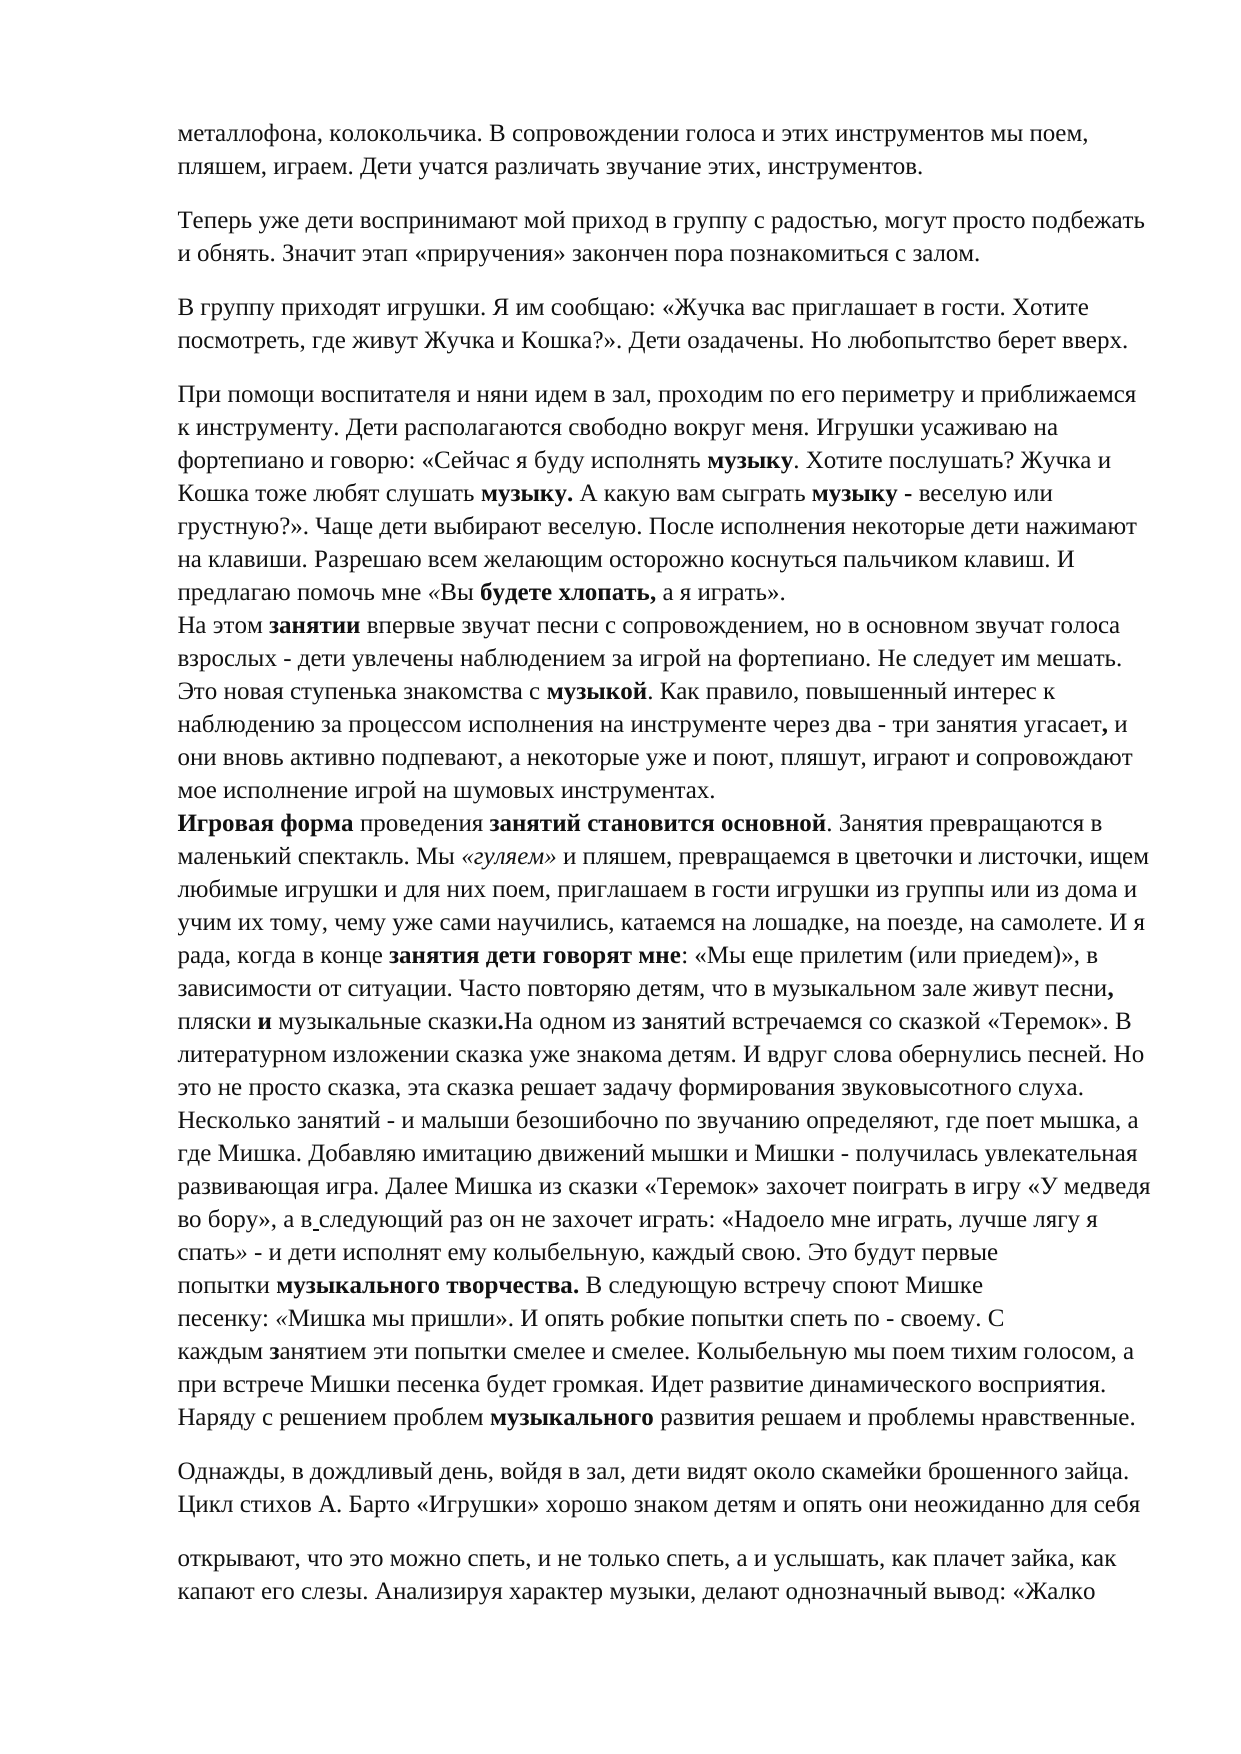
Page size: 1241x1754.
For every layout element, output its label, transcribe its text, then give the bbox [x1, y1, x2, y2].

text Однажды, в дождливый день, войдя в зал, дети видят около скамейки брошенного зайца. Цикл стихов А. Барто «Игрушки» хорошо знаком детям и опять они неожиданно для себя [177, 1456, 1152, 1518]
text При помощи воспитателя и няни идем в зал, проходим по его периметру и приближаемся к инструменту. Дети располагаются свободно вокруг меня. Игрушки усаживаю на фортепиано и говорю: «Сейчас я буду исполнять музыку. Хотите послушать? Жучка и Кошка тоже любят слушать музыку. А какую вам сыграть музыку - веселую или грустную?». Чаще дети выбирают веселую. После исполнения некоторые дети нажимают на клавиши. Разрешаю всем желающим осторожно коснуться пальчиком клавиш. И предлагаю помочь мне «Вы будете хлопать, а я играть». На этом занятии впервые звучат песни с сопровождением, но в основном звучат голоса взрослых - дети увлечены наблюдением за игрой на фортепиано. Не следует им мешать. Это новая ступенька знакомства с музыкой. Как правило, повышенный интерес к наблюдению за процессом исполнения на инструменте через два - три занятия угасает, и они вновь активно подпевают, а некоторые уже и поют, пляшут, играют и сопровождают мое исполнение игрой на шумовых инструментах. Игровая форма проведения занятий становится основной. Занятия превращаются в маленький спектакль. Мы «гуляем» и пляшем, превращаемся в цветочки и листочки, ищем любимые игрушки и для них поем, приглашаем в гости игрушки из группы или из дома и учим их тому, чему уже сами научились, катаемся на лошадке, на поезде, на самолете. И я рада, когда в конце занятия дети говорят мне: «Мы еще прилетим (или приедем)», в зависимости от ситуации. Часто повторяю детям, что в музыкальном зале живут песни, пляски и музыкальные сказки.На одном из занятий встречаемся со сказкой «Теремок». В литературном изложении сказка уже знакома детям. И вдруг слова обернулись песней. Но это не просто сказка, эта сказка решает задачу формирования звуковысотного слуха. Несколько занятий - и малыши безошибочно по звучанию определяют, где поет мышка, а где Мишка. Добавляю имитацию движений мышки и Мишки - получилась увлекательная развивающая игра. Далее Мишка из сказки «Теремок» захочет поиграть в игру «У медведя во бору», а в следующий раз он не захочет играть: «Надоело мне играть, лучше лягу я спать» - и дети исполнят ему колыбельную, каждый свою. Это будут первые попытки музыкального творчества. В следующую встречу споют Мишке песенку: «Мишка мы пришли». И опять робкие попытки спеть по - своему. С каждым занятием эти попытки смелее и смелее. Колыбельную мы поем тихим голосом, а при встрече Мишки песенка будет громкая. Идет развитие динамического восприятия. Наряду с решением проблем музыкального развития решаем и проблемы нравственные. [177, 379, 1152, 1431]
text Теперь уже дети воспринимают мой приход в группу с радостью, могут просто подбежать и обнять. Значит этап «приручения» закончен пора познакомиться с залом. [177, 205, 1152, 267]
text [177, 1543, 1152, 1605]
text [177, 118, 1152, 180]
text В группу приходят игрушки. Я им сообщаю: «Жучка вас приглашает в гости. Хотите посмотреть, где живут Жучка и Кошка?». Дети озадачены. Но любопытство берет вверх. [177, 292, 1152, 354]
